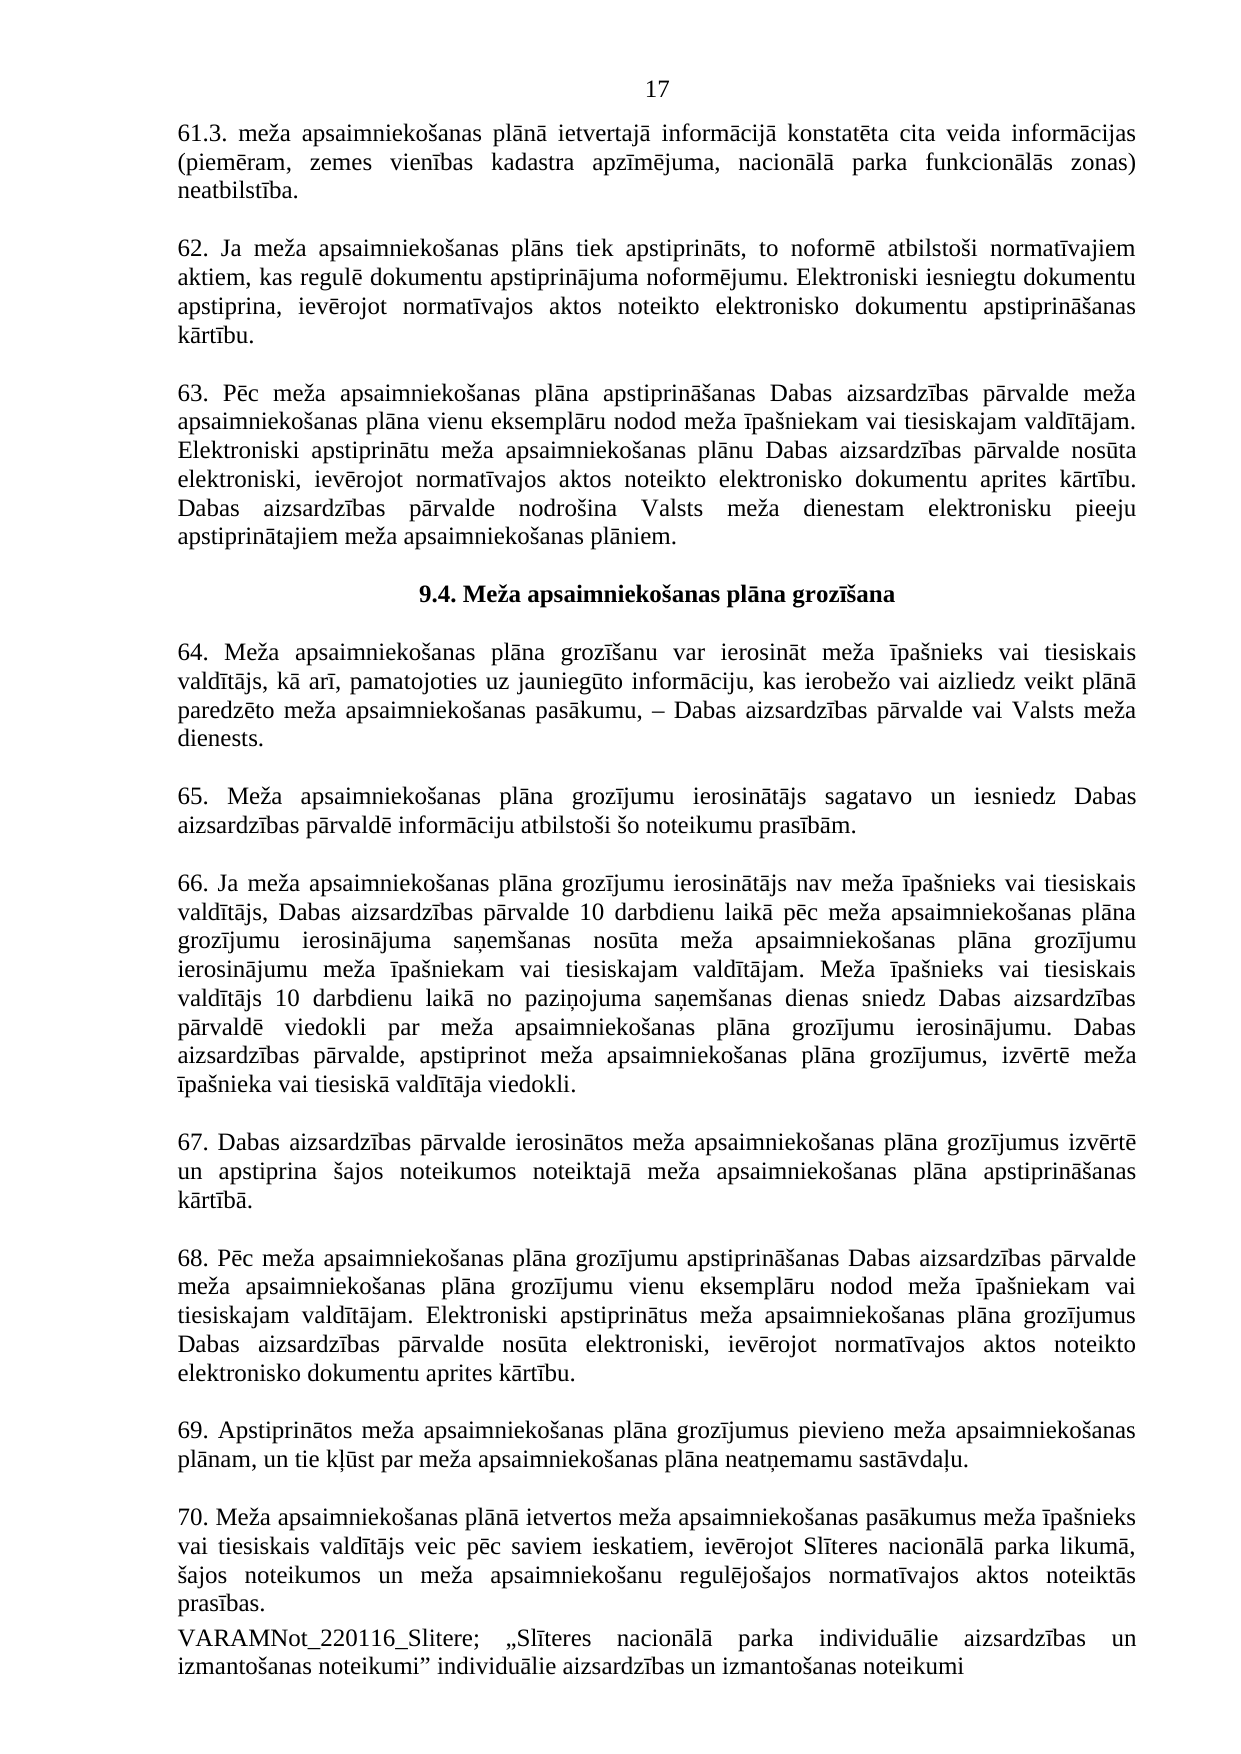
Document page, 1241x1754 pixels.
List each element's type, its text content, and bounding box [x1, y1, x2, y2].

text 9.4. Meža apsaimniekošanas plāna grozīšana [177, 579, 1137, 608]
text 62. Ja meža apsaimniekošanas plāns tiek apstiprināts, to noformē atbilstoši normatīvajiem aktiem, kas regulē dokumentu apstiprinājuma noformējumu. Elektroniski iesniegtu dokumentu apstiprina, ievērojot normatīvajos aktos noteikto elektronisko dokumentu apstiprināšanas kārtību. [177, 233, 1137, 348]
text 65. Meža apsaimniekošanas plāna grozījumu ierosinātājs sagatavo un iesniedz Dabas aizsardzības pārvaldē informāciju atbilstoši šo noteikumu prasībām. [177, 781, 1137, 839]
text 70. Meža apsaimniekošanas plānā ietvertos meža apsaimniekošanas pasākumus meža īpašnieks vai tiesiskais valdītājs veic pēc saviem ieskatiem, ievērojot Slīteres nacionālā parka likumā, šajos noteikumos un meža apsaimniekošanu regulējošajos normatīvajos aktos noteiktās prasības. [177, 1502, 1137, 1617]
text 69. Apstiprinātos meža apsaimniekošanas plāna grozījumus pievieno meža apsaimniekošanas plānam, un tie kļūst par meža apsaimniekošanas plāna neatņemamu sastāvdaļu. [177, 1416, 1137, 1473]
text 63. Pēc meža apsaimniekošanas plāna apstiprināšanas Dabas aizsardzības pārvalde meža apsaimniekošanas plāna vienu eksemplāru nodod meža īpašniekam vai tiesiskajam valdītājam. Elektroniski apstiprinātu meža apsaimniekošanas plānu Dabas aizsardzības pārvalde nosūta elektroniski, ievērojot normatīvajos aktos noteikto elektronisko dokumentu aprites kārtību. Dabas aizsardzības pārvalde nodrošina Valsts meža dienestam elektronisku pieeju apstiprinātajiem meža apsaimniekošanas plāniem. [177, 378, 1137, 550]
text 67. Dabas aizsardzības pārvalde ierosinātos meža apsaimniekošanas plāna grozījumus izvērtē un apstiprina šajos noteikumos noteiktajā meža apsaimniekošanas plāna apstiprināšanas kārtībā. [177, 1127, 1137, 1213]
text 66. Ja meža apsaimniekošanas plāna grozījumu ierosinātājs nav meža īpašnieks vai tiesiskais valdītājs, Dabas aizsardzības pārvalde 10 darbdienu laikā pēc meža apsaimniekošanas plāna grozījumu ierosinājuma saņemšanas nosūta meža apsaimniekošanas plāna grozījumu ierosinājumu meža īpašniekam vai tiesiskajam valdītājam. Meža īpašnieks vai tiesiskais valdītājs 10 darbdienu laikā no paziņojuma saņemšanas dienas sniedz Dabas aizsardzības pārvaldē viedokli par meža apsaimniekošanas plāna grozījumu ierosinājumu. Dabas aizsardzības pārvalde, apstiprinot meža apsaimniekošanas plāna grozījumus, izvērtē meža īpašnieka vai tiesiskā valdītāja viedokli. [177, 868, 1137, 1098]
text 64. Meža apsaimniekošanas plāna grozīšanu var ierosināt meža īpašnieks vai tiesiskais valdītājs, kā arī, pamatojoties uz jauniegūto informāciju, kas ierobežo vai aizliedz veikt plānā paredzēto meža apsaimniekošanas pasākumu, – Dabas aizsardzības pārvalde vai Valsts meža dienests. [177, 637, 1137, 752]
text 68. Pēc meža apsaimniekošanas plāna grozījumu apstiprināšanas Dabas aizsardzības pārvalde meža apsaimniekošanas plāna grozījumu vienu eksemplāru nodod meža īpašniekam vai tiesiskajam valdītājam. Elektroniski apstiprinātus meža apsaimniekošanas plāna grozījumus Dabas aizsardzības pārvalde nosūta elektroniski, ievērojot normatīvajos aktos noteikto elektronisko dokumentu aprites kārtību. [177, 1243, 1137, 1386]
text 61.3. meža apsaimniekošanas plānā ietvertajā informācijā konstatēta cita veida informācijas (piemēram, zemes vienības kadastra apzīmējuma, nacionālā parka funkcionālās zonas) neatbilstība. [177, 118, 1137, 204]
